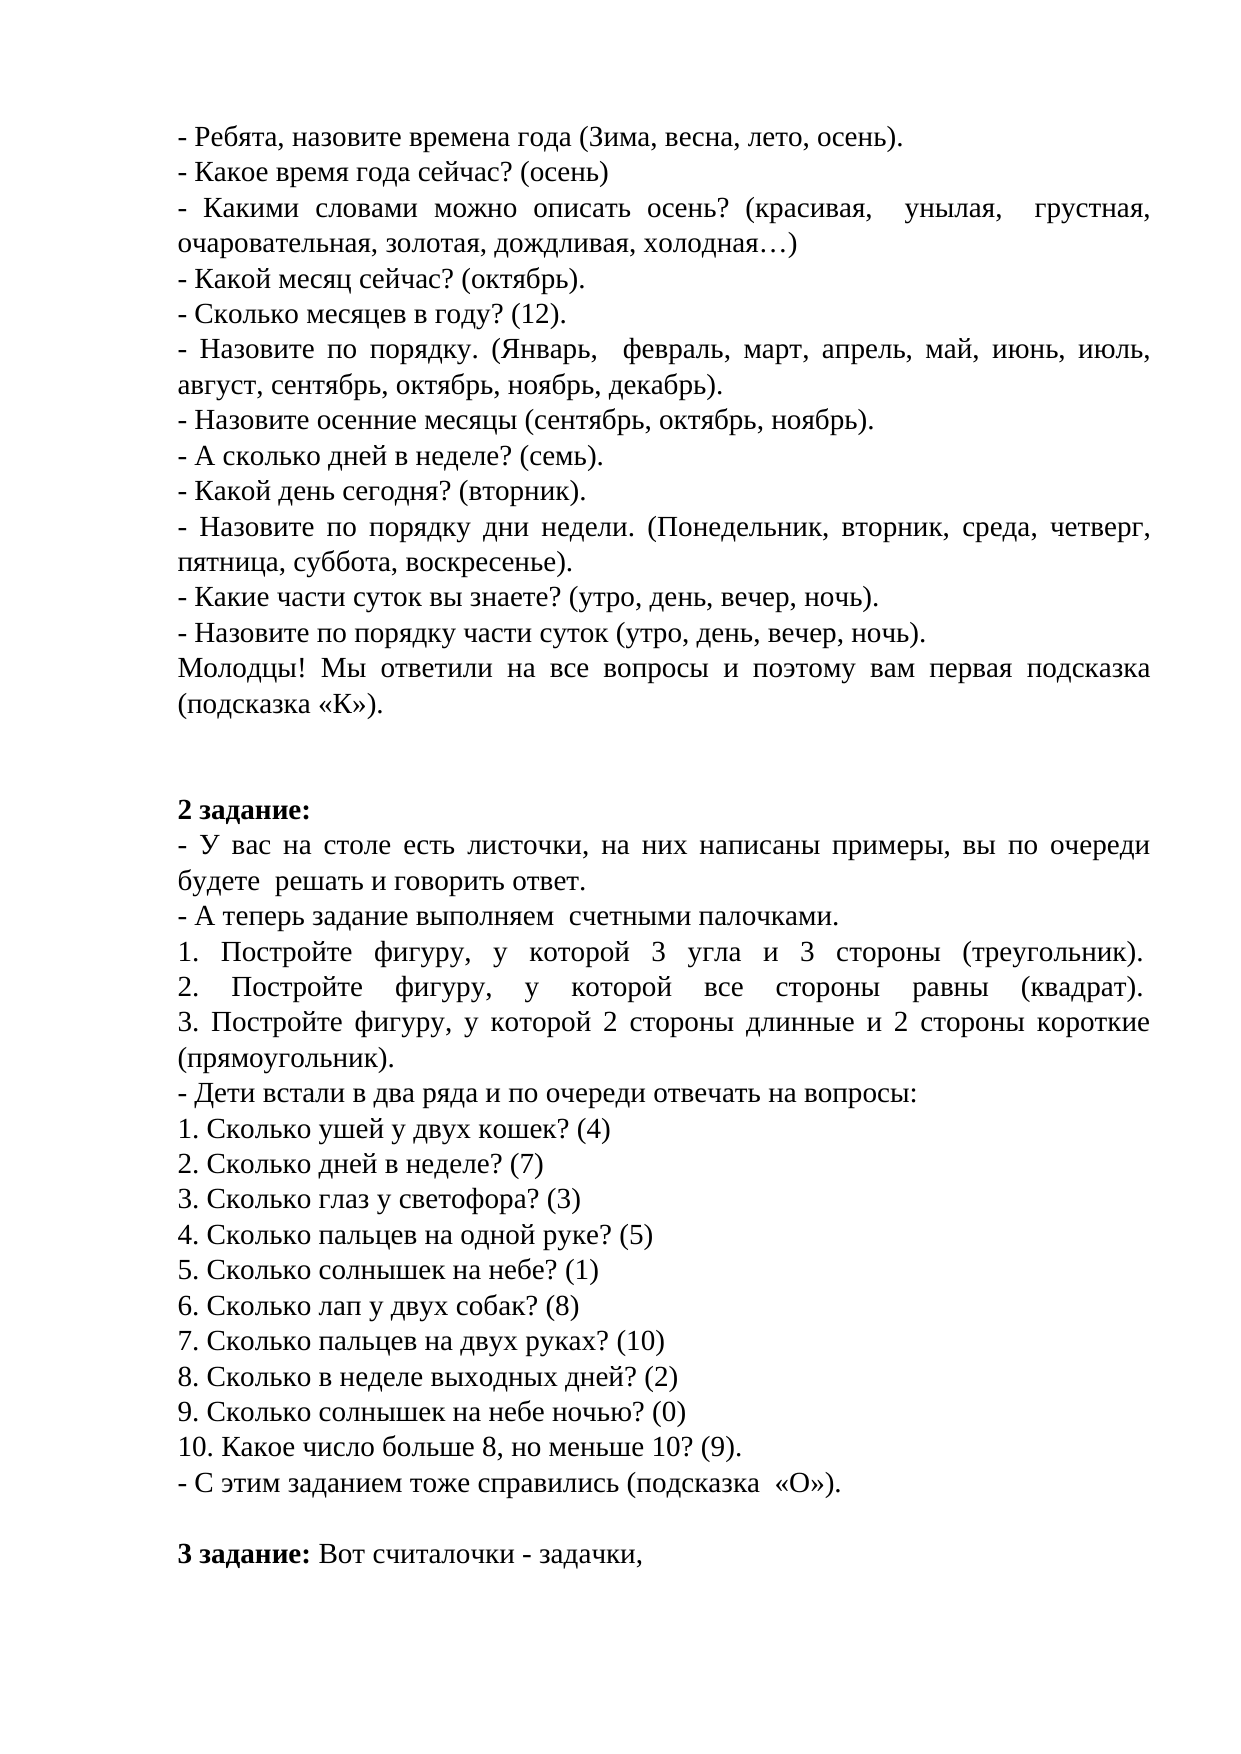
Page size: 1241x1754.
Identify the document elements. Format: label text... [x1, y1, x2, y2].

text - С этим заданием тоже справились (подсказка «О»). [177, 1464, 1152, 1499]
text - У вас на столе есть листочки, на них написаны примеры, вы по очереди будете решать и говорить ответ. [177, 826, 1152, 897]
text - Какое время года сейчас? (осень) [177, 153, 1152, 189]
text 1. Постройте фигуру, у которой 3 угла и 3 стороны (треугольник). 2. Постройте фигуру, у которой все стороны равны (квадрат). 3. Постройте фигуру, у которой 2 стороны длинные и 2 стороны короткие (прямоугольник). [177, 1038, 1152, 1074]
text - Назовите осенние месяцы (сентябрь, октябрь, ноябрь). [177, 401, 1152, 437]
text - Сколько месяцев в году? (12). [177, 295, 1152, 331]
text - Назовите по порядку части суток (утро, день, вечер, ночь). [177, 614, 1152, 649]
text Молодцы! Мы ответили на все вопросы и поэтому вам первая подсказка (подсказка «К»). [177, 649, 1152, 720]
text 3 задание: Вот считалочки - задачки, [177, 1535, 1152, 1570]
text - Назовите по порядку дни недели. (Понедельник, вторник, среда, четверг, пятница, суббота, воскресенье). [177, 508, 1152, 578]
text - Какой день сегодня? (вторник). [177, 472, 1152, 508]
text - Какими словами можно описать осень? (красивая, унылая, грустная, очаровательная, золотая, дождливая, холодная…) [177, 189, 1152, 260]
text - Дети встали в два ряда и по очереди отвечать на вопросы: 1. Сколько ушей у двух кошек? (4) 2. Сколько дней в неделе? (7) 3. Сколько глаз у светофора? (3) 4. Сколько пальцев на одной руке? (5) 5. Сколько солнышек на небе? (1) 6. Сколько лап у двух собак? (8) 7. Сколько пальцев на двух руках? (10) 8. Сколько в неделе выходных дней? (2) 9. Сколько солнышек на небе ночью? (0) 10. Какое число больше 8, но меньше 10? (9). [177, 1074, 1152, 1464]
text - Какой месяц сейчас? (октябрь). [177, 260, 1152, 295]
text - Ребята, назовите времена года (Зима, весна, лето, осень). [177, 118, 1152, 153]
text - А сколько дней в неделе? (семь). [177, 437, 1152, 472]
text - Какие части суток вы знаете? (утро, день, вечер, ночь). [177, 578, 1152, 614]
text - А теперь задание выполняем счетными палочками. [177, 897, 1152, 933]
text - Назовите по порядку. (Январь, февраль, март, апрель, май, июнь, июль, август, сентябрь, октябрь, ноябрь, декабрь). [177, 331, 1152, 401]
text 2 задание: [177, 791, 1152, 826]
